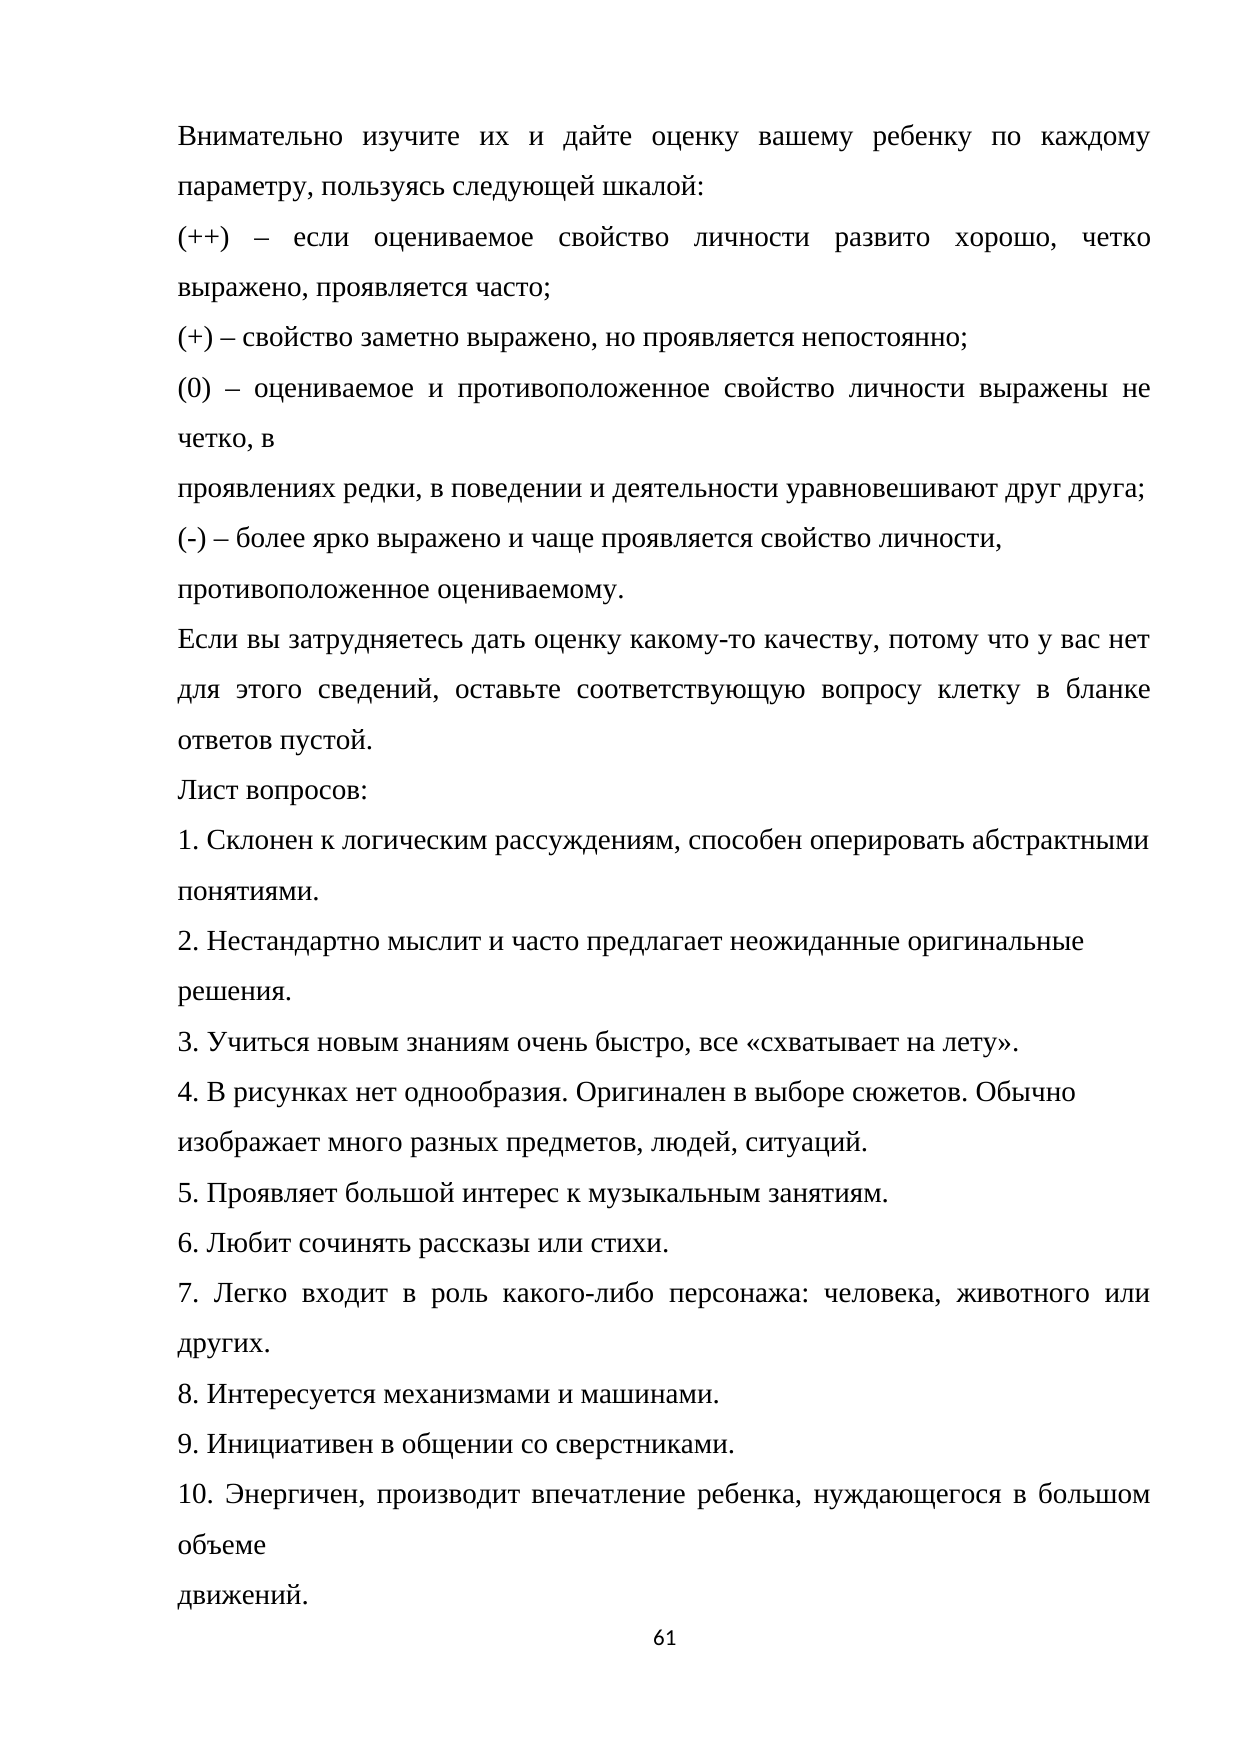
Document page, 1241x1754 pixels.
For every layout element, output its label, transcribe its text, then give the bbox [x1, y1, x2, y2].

text (0) – оцениваемое и противоположенное свойство личности выражены не четко, в [177, 370, 1152, 453]
text (++) – если оцениваемое свойство личности развито хорошо, четко выражено, проявляется часто; [177, 219, 1152, 303]
text 2. Нестандартно мыслит и часто предлагает неожиданные оригинальные [177, 923, 1152, 957]
text 4. В рисунках нет однообразия. Оригинален в выборе сюжетов. Обычно [177, 1074, 1152, 1108]
text 5. Проявляет большой интерес к музыкальным занятиям. [177, 1175, 1152, 1208]
text (-) – более ярко выражено и чаще проявляется свойство личности, [177, 521, 1152, 554]
text движений. [177, 1577, 1152, 1611]
text решения. [177, 973, 1152, 1007]
text (+) – свойство заметно выражено, но проявляется непостоянно; [177, 319, 1152, 353]
text 8. Интересуется механизмами и машинами. [177, 1376, 1152, 1409]
text противоположенное оцениваемому. [177, 571, 1152, 604]
text изображает много разных предметов, людей, ситуаций. [177, 1124, 1152, 1158]
text Внимательно изучите их и дайте оценку вашему ребенку по каждому параметру, пользуясь следующей шкалой: [177, 118, 1152, 202]
text 1. Склонен к логическим рассуждениям, способен оперировать абстрактными [177, 822, 1152, 856]
text Лист вопросов: [177, 772, 1152, 806]
text понятиями. [177, 873, 1152, 906]
text 9. Инициативен в общении со сверстниками. [177, 1426, 1152, 1460]
text 3. Учиться новым знаниям очень быстро, все «схватывает на лету». [177, 1024, 1152, 1057]
text проявлениях редки, в поведении и деятельности уравновешивают друг друга; [177, 470, 1152, 504]
text 7. Легко входит в роль какого-либо персонажа: человека, животного или других. [177, 1275, 1152, 1359]
text 6. Любит сочинять рассказы или стихи. [177, 1225, 1152, 1258]
text Если вы затрудняетесь дать оценку какому-то качеству, потому что у вас нет для этого сведений, оставьте соответствующую вопросу клетку в бланке ответов пустой. [177, 621, 1152, 755]
text 10. Энергичен, производит впечатление ребенка, нуждающегося в большом объеме [177, 1477, 1152, 1560]
